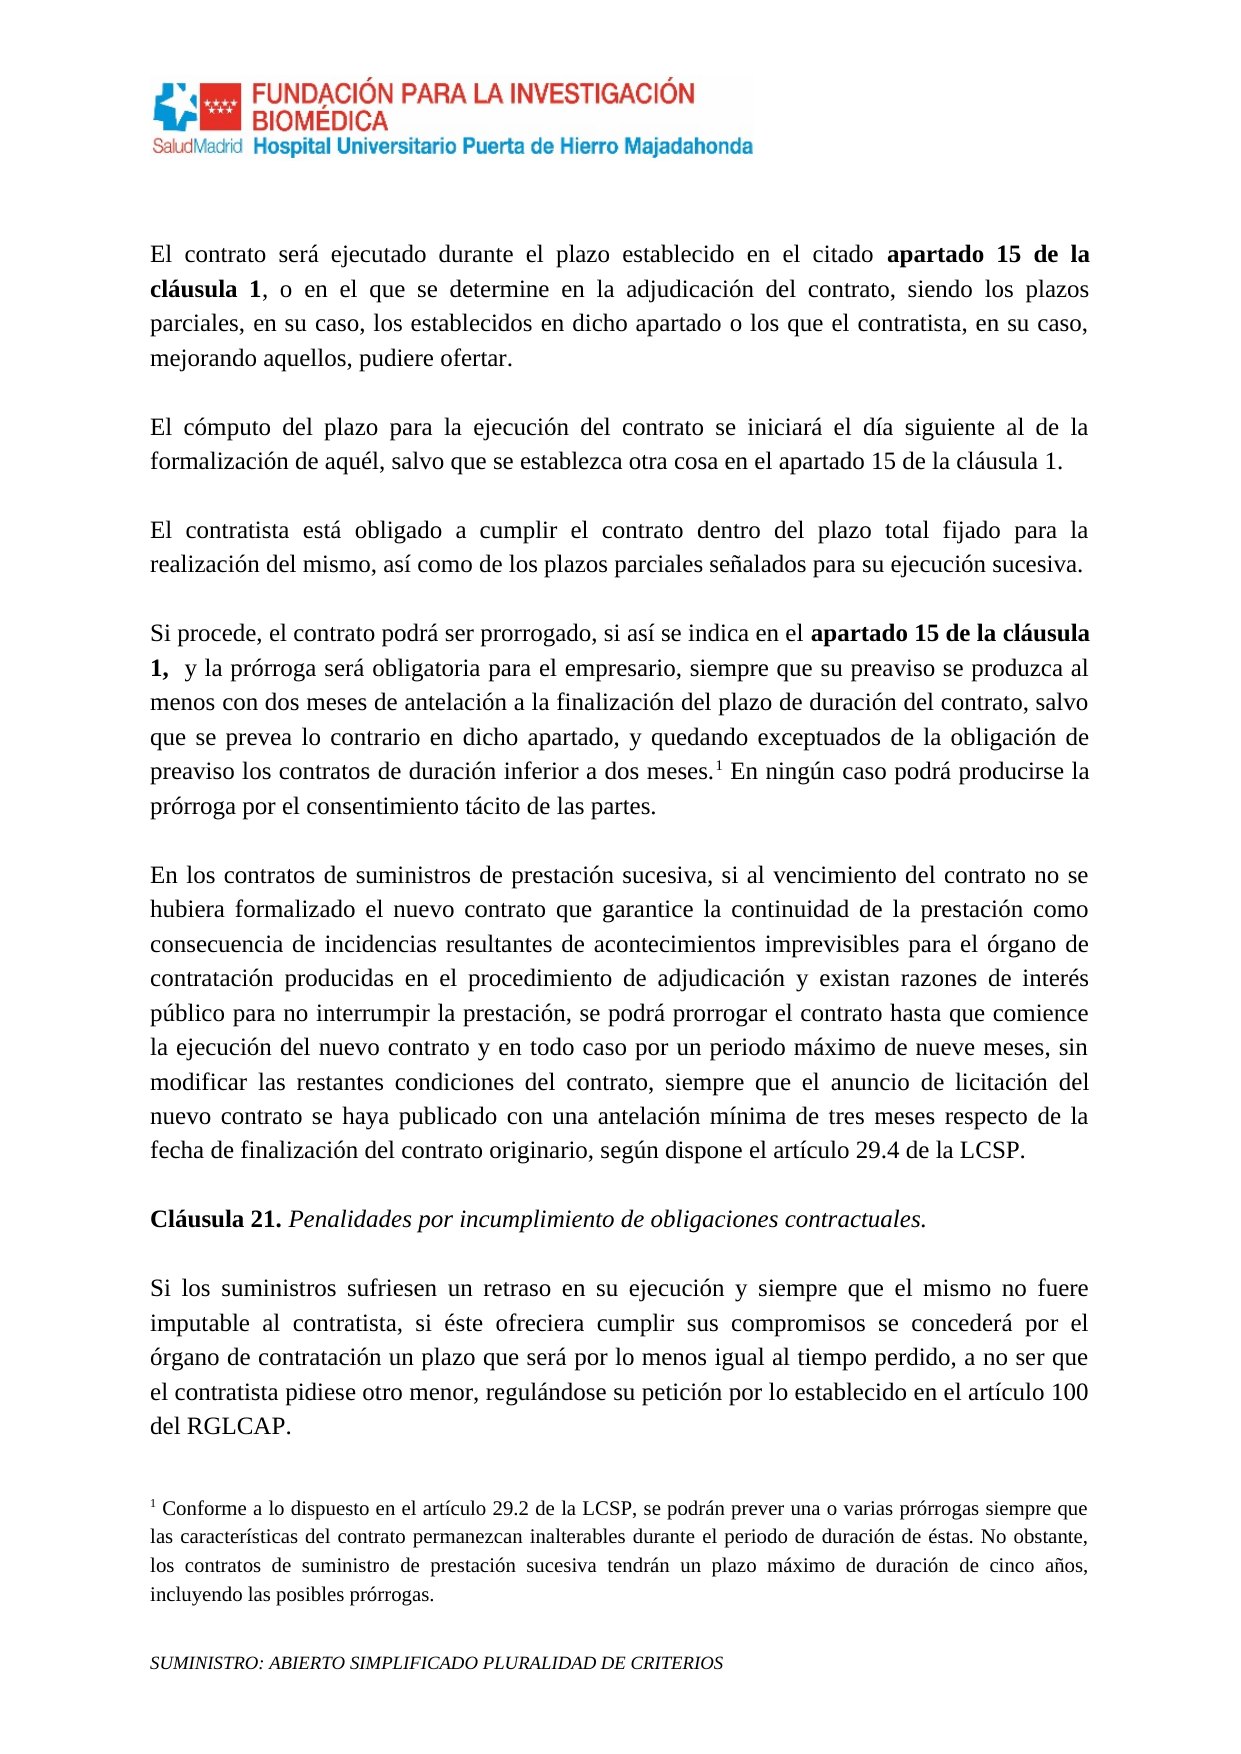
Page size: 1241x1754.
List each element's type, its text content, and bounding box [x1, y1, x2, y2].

text El cómputo del plazo para la ejecución del contrato se iniciará el día siguiente al de la formalización de aquél, salvo que se establezca otra cosa en el apartado 15 de la cláusula 1. [150, 412, 1090, 475]
text Si procede, el contrato podrá ser prorrogado, si así se indica en el apartado 15 de la cláusula 1, y la prórroga será obligatoria para el empresario, siempre que su preaviso se produzca al menos con dos meses de antelación a la finalización del plazo de duración del contrato, salvo que se prevea lo contrario en dicho apartado, y quedando exceptuados de la obligación de preaviso los contratos de duración inferior a dos meses. En ningún caso podrá producirse la prórroga por el consentimiento tácito de las partes. [150, 618, 1090, 819]
picture [150, 75, 755, 161]
text Si los suministros sufriesen un retraso en su ejecución y siempre que el mismo no fuere imputable al contratista, si éste ofreciera cumplir sus compromisos se concederá por el órgano de contratación un plazo que será por lo menos igual al tiempo perdido, a no ser que el contratista pidiese otro menor, regulándose su petición por lo establecido en el artículo 100 del RGLCAP. [150, 1273, 1090, 1440]
subtitle Cláusula 21. Penalidades por incumplimiento de obligaciones contractuales. [150, 1204, 1090, 1233]
text En los contratos de suministros de prestación sucesiva, si al vencimiento del contrato no se hubiera formalizado el nuevo contrato que garantice la continuidad de la prestación como consecuencia de incidencias resultantes de acontecimientos imprevisibles para el órgano de contratación producidas en el procedimiento de adjudicación y existan razones de interés público para no interrumpir la prestación, se podrá prorrogar el contrato hasta que comience la ejecución del nuevo contrato y en todo caso por un periodo máximo de nueve meses, sin modificar las restantes condiciones del contrato, siempre que el anuncio de licitación del nuevo contrato se haya publicado con una antelación mínima de tres meses respecto de la fecha de finalización del contrato originario, según dispone el artículo 29.4 de la LCSP. [150, 860, 1090, 1164]
text El contratista está obligado a cumplir el contrato dentro del plazo total fijado para la realización del mismo, así como de los plazos parciales señalados para su ejecución sucesiva. [150, 515, 1090, 578]
text El contrato será ejecutado durante el plazo establecido en el citado apartado 15 de la cláusula 1, o en el que se determine en la adjudicación del contrato, siendo los plazos parciales, en su caso, los establecidos en dicho apartado o los que el contratista, en su caso, mejorando aquellos, pudiere ofertar. [150, 239, 1090, 371]
